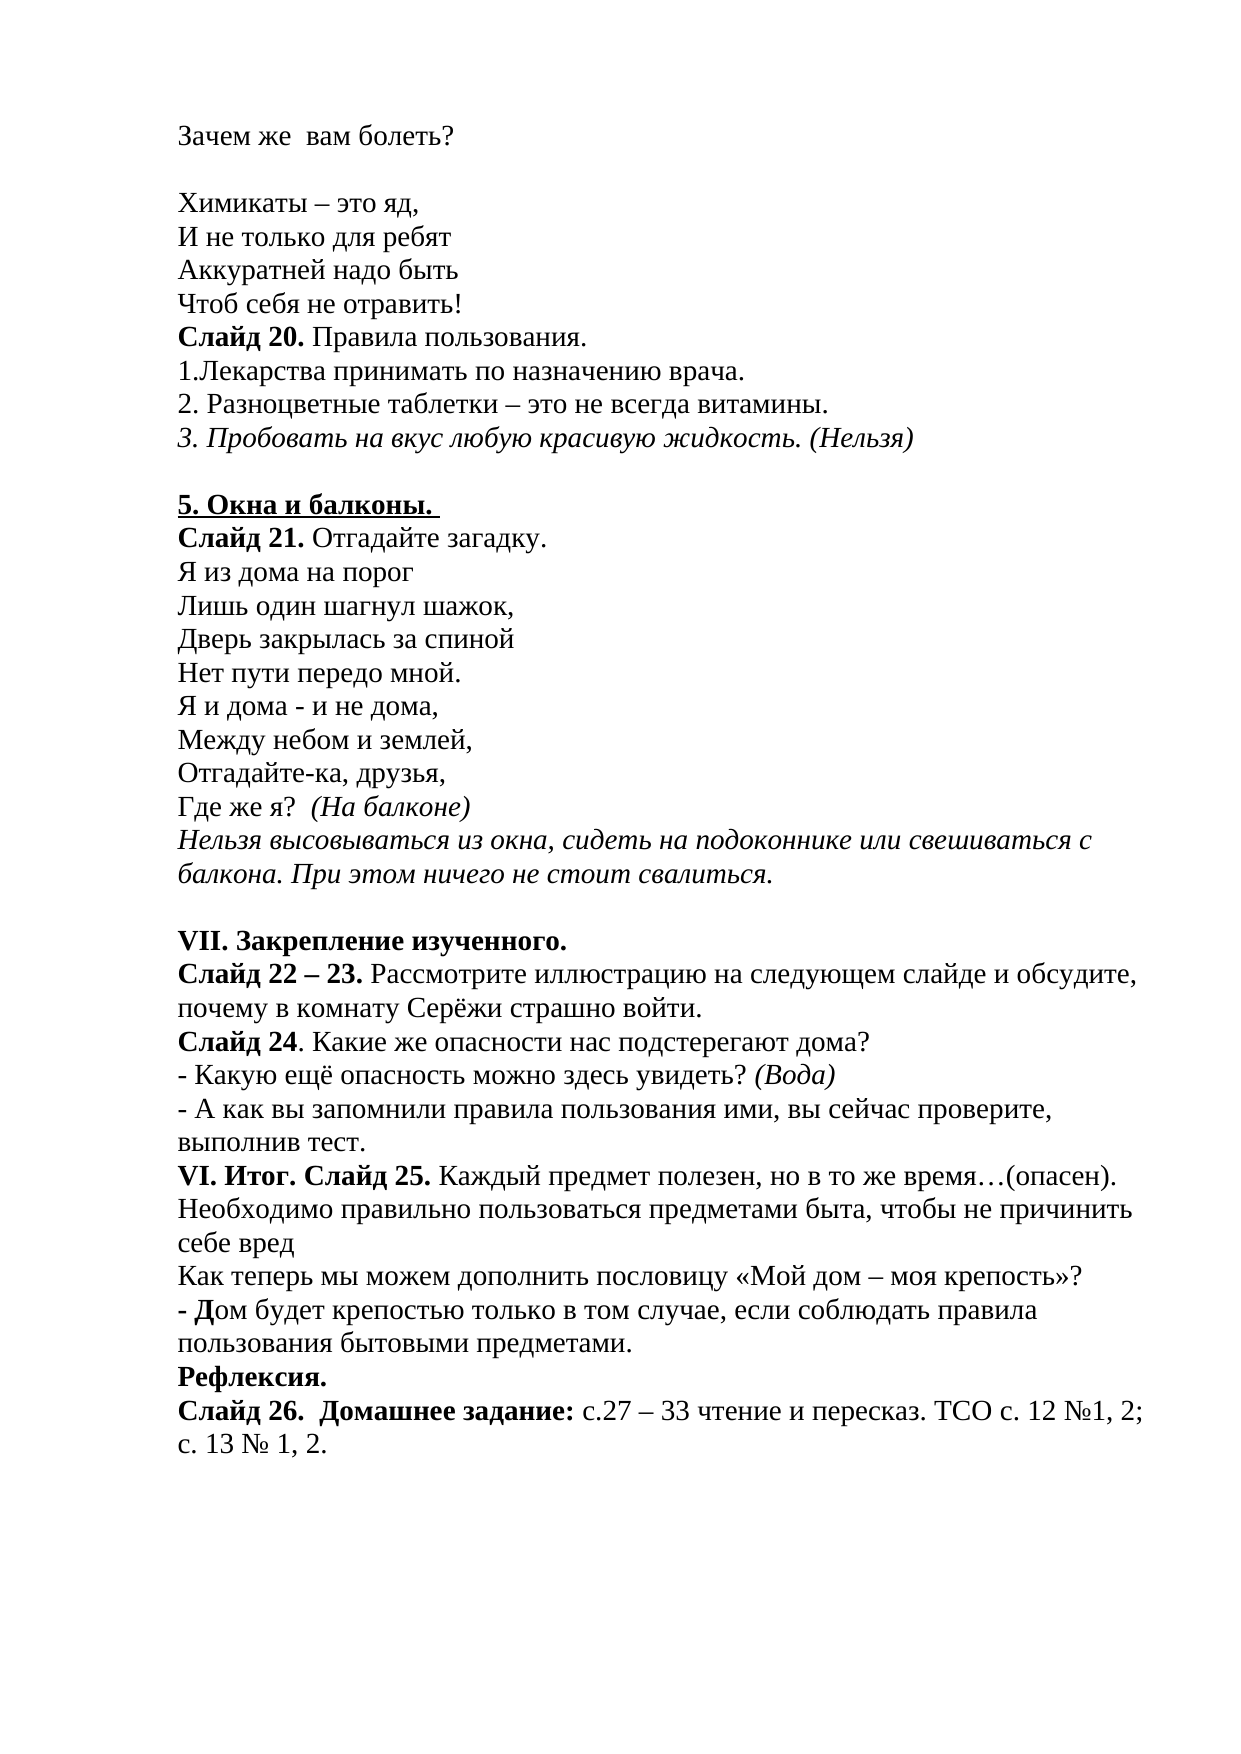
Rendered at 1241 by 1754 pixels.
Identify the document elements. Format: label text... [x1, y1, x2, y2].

text И не только для ребят [177, 219, 1152, 252]
text Лишь один шагнул шажок, [177, 588, 1152, 621]
text Зачем же вам болеть? [177, 118, 1152, 152]
text Слайд 21. Отгадайте загадку. [177, 521, 1152, 554]
text VII. Закрепление изученного. [177, 923, 1152, 957]
text - А как вы запомнили правила пользования ими, вы сейчас проверите, выполнив тест. [177, 1091, 1152, 1158]
text 1.Лекарства принимать по назначению врача. [177, 353, 1152, 386]
text - Какую ещё опасность можно здесь увидеть? (Вода) [177, 1057, 1152, 1091]
text Чтоб себя не отравить! [177, 286, 1152, 319]
text 3. Пробовать на вкус любую красивую жидкость. (Нельзя) [177, 420, 1152, 453]
text Как теперь мы можем дополнить пословицу «Мой дом – моя крепость»? [177, 1258, 1152, 1292]
text Я из дома на порог [177, 554, 1152, 588]
text Я и дома - и не дома, [177, 688, 1152, 722]
text Нельзя высовываться из окна, сидеть на подоконнике или свешиваться с балкона. При этом ничего не стоит свалиться. [177, 822, 1152, 889]
text 5. Окна и балконы. [177, 487, 1152, 521]
text 2. Разноцветные таблетки – это не всегда витамины. [177, 386, 1152, 420]
text Нет пути передо мной. [177, 655, 1152, 688]
text Рефлексия. [177, 1359, 1152, 1393]
text Между небом и землей, [177, 722, 1152, 755]
text Где же я? (На балконе) [177, 789, 1152, 822]
text Дверь закрылась за спиной [177, 621, 1152, 655]
text - Дом будет крепостью только в том случае, если соблюдать правила пользования бытовыми предметами. [177, 1292, 1152, 1359]
text Слайд 24. Какие же опасности нас подстерегают дома? [177, 1024, 1152, 1057]
text Отгадайте-ка, друзья, [177, 755, 1152, 789]
text Аккуратней надо быть [177, 252, 1152, 286]
text VI. Итог. Слайд 25. Каждый предмет полезен, но в то же время…(опасен). Необходимо правильно пользоваться предметами быта, чтобы не причинить себе вред [177, 1158, 1152, 1258]
text Слайд 20. Правила пользования. [177, 319, 1152, 353]
text Слайд 22 – 23. Рассмотрите иллюстрацию на следующем слайде и обсудите, почему в комнату Серёжи страшно войти. [177, 957, 1152, 1024]
text Химикаты – это яд, [177, 185, 1152, 219]
text Слайд 26. Домашнее задание: с.27 – 33 чтение и пересказ. ТСО с. 12 №1, 2; с. 13 № 1, 2. [177, 1393, 1152, 1460]
